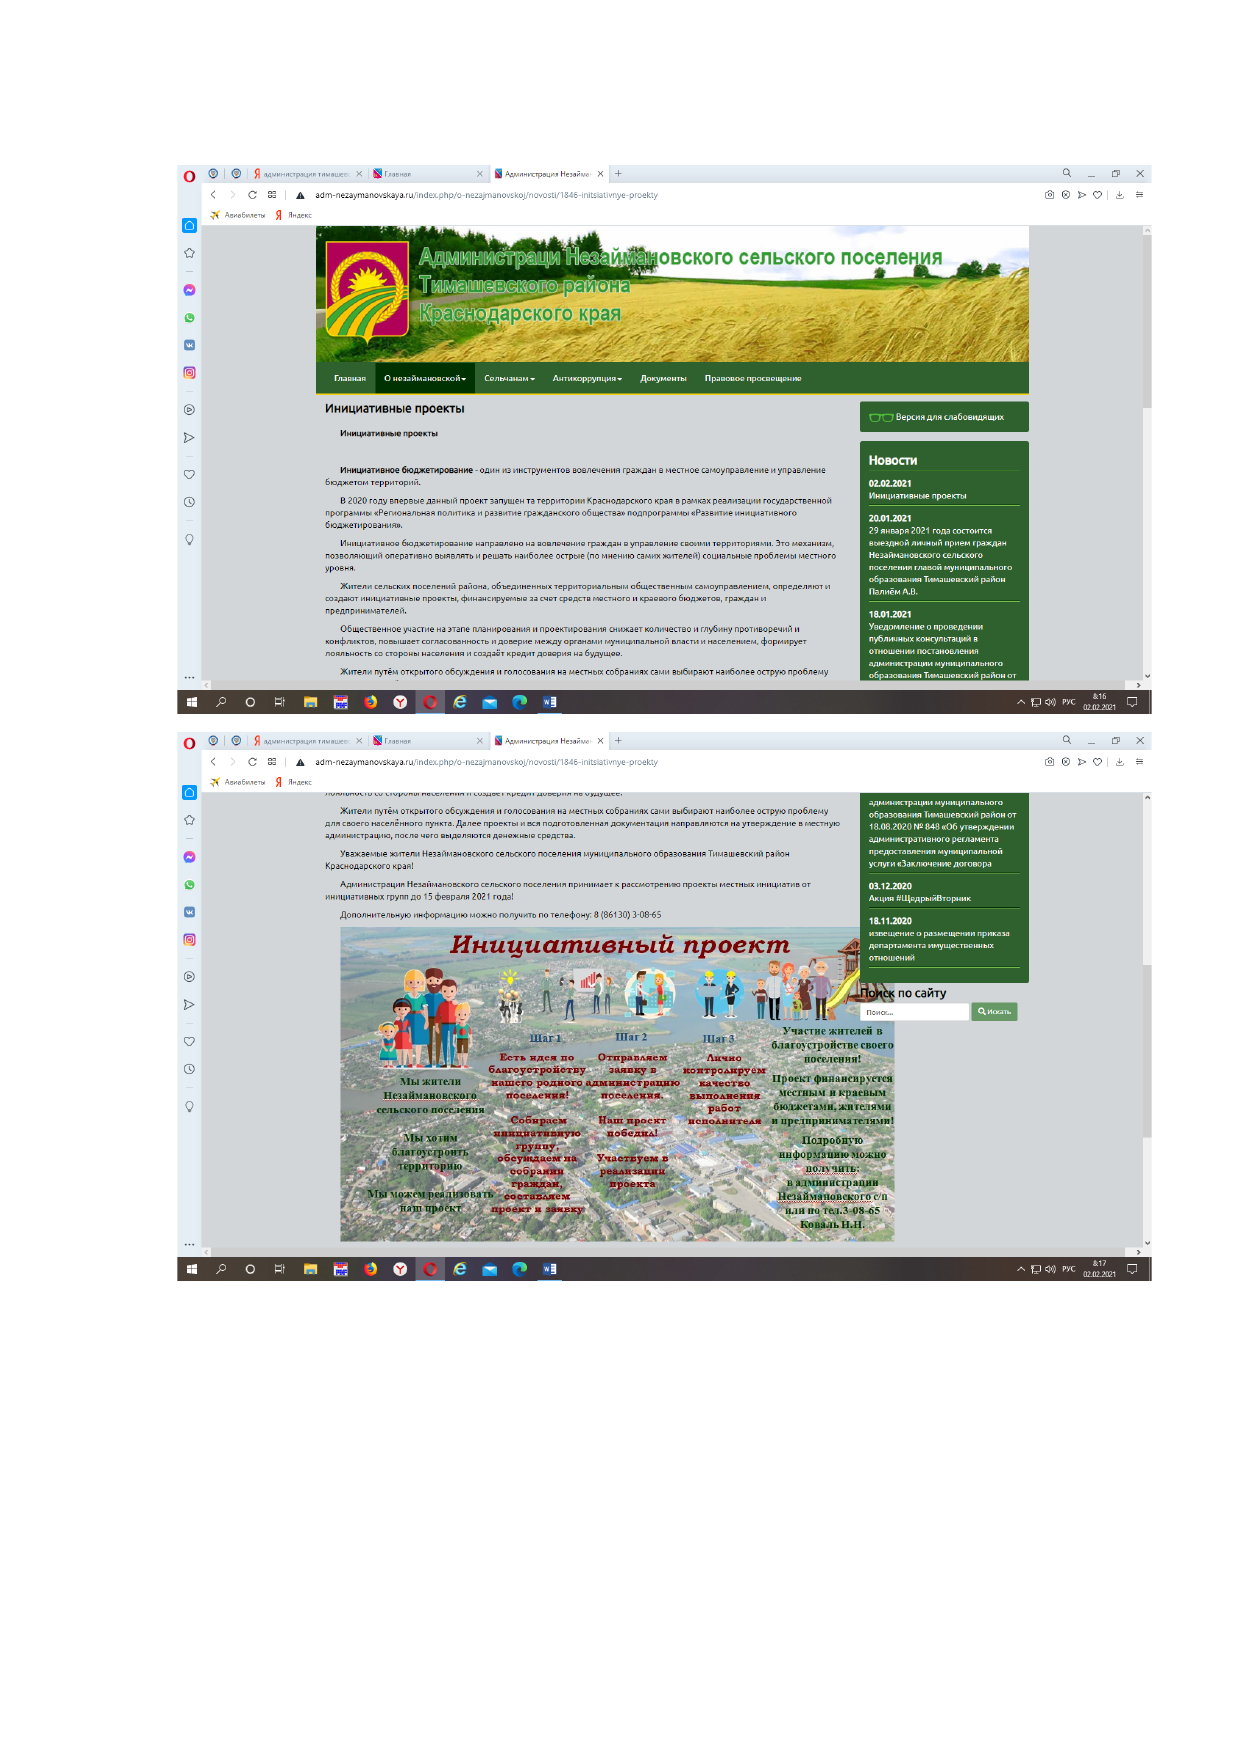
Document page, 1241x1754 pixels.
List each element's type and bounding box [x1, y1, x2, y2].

picture [177, 165, 1152, 714]
picture [177, 732, 1152, 1281]
